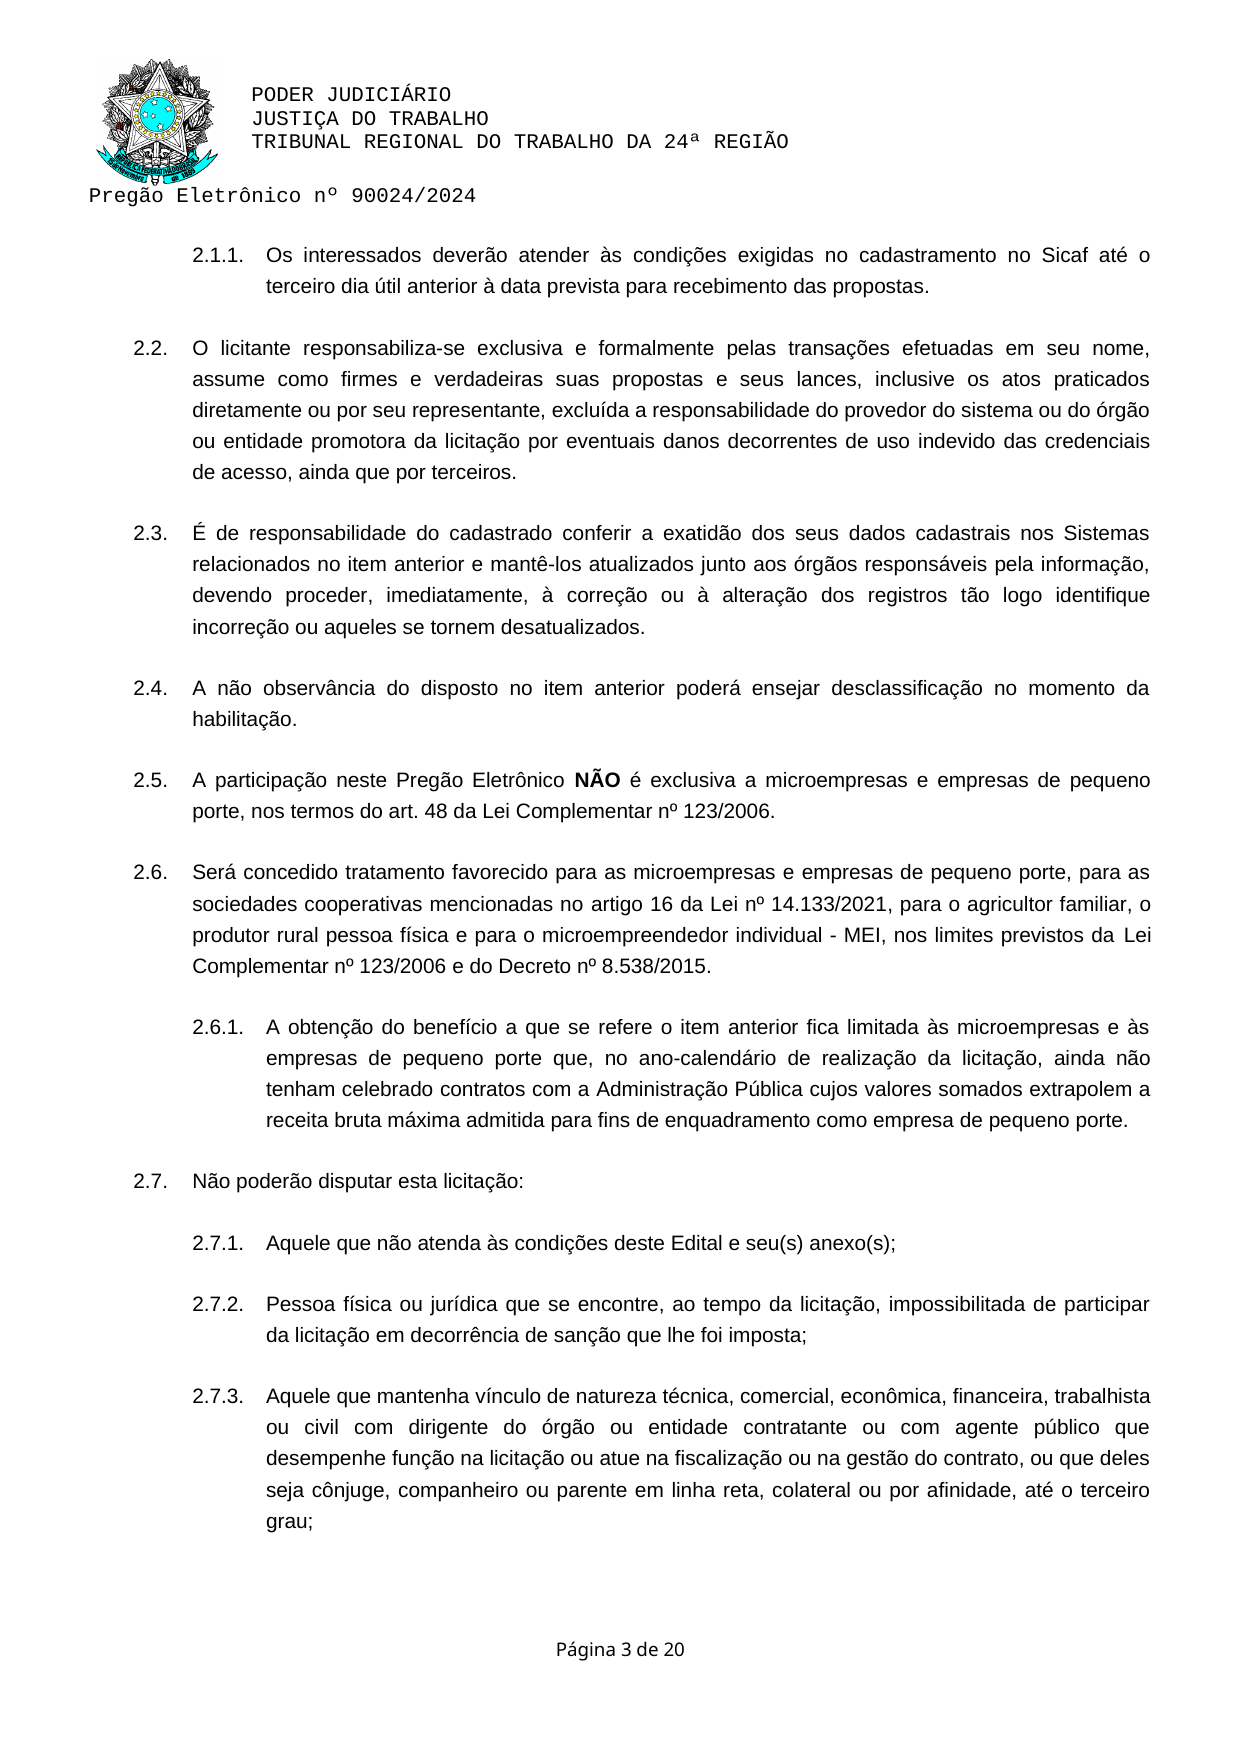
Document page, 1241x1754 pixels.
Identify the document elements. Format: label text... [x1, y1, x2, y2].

list Os interessados deverão atender às condições exigidas no cadastramento no Sicaf até o terceiro dia útil anterior à data prevista para recebimento das propostas. [192, 243, 1152, 298]
list Aquele que mantenha vínculo de natureza técnica, comercial, econômica, financeira, trabalhista ou civil com dirigente do órgão ou entidade contratante ou com agente público que desempenhe função na licitação ou atue na fiscalização ou na gestão do contrato, ou que deles seja cônjuge, companheiro ou parente em linha reta, colateral ou por afinidade, até o terceiro grau; [192, 1384, 1152, 1532]
text A participação neste Pregão Eletrônico NÃO é exclusiva a microempresas e empresas de pequeno porte, nos termos do art. 48 da Lei Complementar nº 123/2006. [133, 768, 1152, 823]
text O licitante responsabiliza-se exclusiva e formalmente pelas transações efetuadas em seu nome, assume como firmes e verdadeiras suas propostas e seus lances, inclusive os atos praticados diretamente ou por seu representante, excluída a responsabilidade do provedor do sistema ou do órgão ou entidade promotora da licitação por eventuais danos decorrentes de uso indevido das credenciais de acesso, ainda que por terceiros. [133, 335, 1152, 484]
list A obtenção do benefício a que se refere o item anterior fica limitada às microempresas e às empresas de pequeno porte que, no ano-calendário de realização da licitação, ainda não tenham celebrado contratos com a Administração Pública cujos valores somados extrapolem a receita bruta máxima admitida para fins de enquadramento como empresa de pequeno porte. [192, 1015, 1152, 1132]
list Aquele que não atenda às condições deste Edital e seu(s) anexo(s); [192, 1231, 1152, 1254]
picture [96, 59, 220, 186]
list Pessoa física ou jurídica que se encontre, ao tempo da licitação, impossibilitada de participar da licitação em decorrência de sanção que lhe foi imposta; [192, 1292, 1152, 1347]
text Será concedido tratamento favorecido para as microempresas e empresas de pequeno porte, para as sociedades cooperativas mencionadas no artigo 16 da Lei nº 14.133/2021, para o agricultor familiar, o produtor rural pessoa física e para o microempreendedor individual - MEI, nos limites previstos da Lei Complementar nº 123/2006 e do Decreto nº 8.538/2015. [133, 860, 1152, 978]
text É de responsabilidade do cadastrado conferir a exatidão dos seus dados cadastrais nos Sistemas relacionados no item anterior e mantê-los atualizados junto aos órgãos responsáveis pela informação, devendo proceder, imediatamente, à correção ou à alteração dos registros tão logo identifique incorreção ou aqueles se tornem desatualizados. [133, 521, 1152, 638]
text Não poderão disputar esta licitação: [133, 1169, 1152, 1193]
text A não observância do disposto no item anterior poderá ensejar desclassificação no momento da habilitação. [133, 676, 1152, 731]
